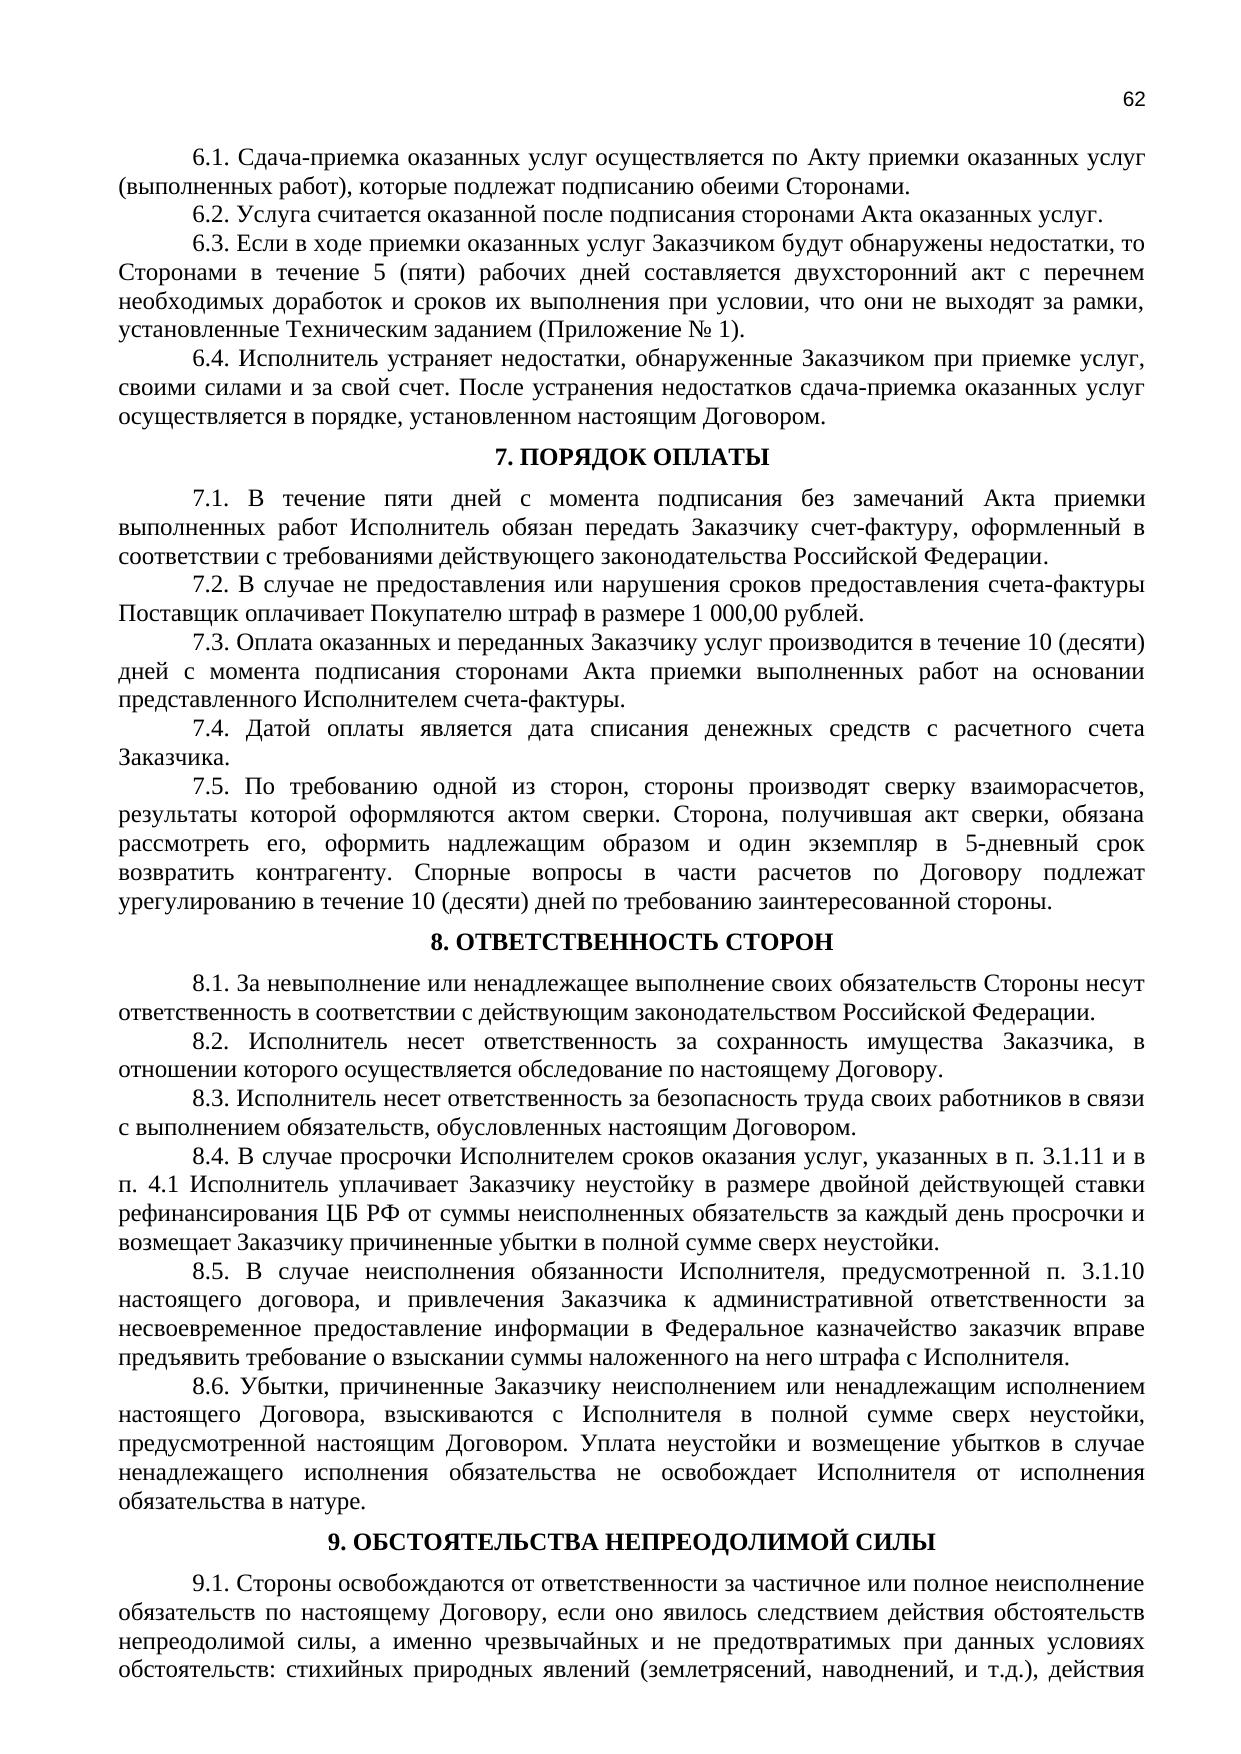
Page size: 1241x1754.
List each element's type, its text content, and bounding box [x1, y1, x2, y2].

text 8. Ответственность сторон [118, 927, 1146, 956]
text 6.4. Исполнитель устраняет недостатки, обнаруженные Заказчиком при приемке услуг, своими силами и за свой счет. После устранения недостатков сдача-приемка оказанных услуг осуществляется в порядке, установленном настоящим Договором. [118, 343, 1146, 429]
text 7.3. Оплата оказанных и переданных Заказчику услуг производится в течение 10 (десяти) дней с момента подписания сторонами Акта приемки выполненных работ на основании представленного Исполнителем счета-фактуры. [118, 627, 1146, 713]
text 6.1. Сдача-приемка оказанных услуг осуществляется по Акту приемки оказанных услуг (выполненных работ), которые подлежат подписанию обеими Сторонами. [118, 142, 1146, 199]
text 7.2. В случае не предоставления или нарушения сроков предоставления счета-фактуры Поставщик оплачивает Покупателю штраф в размере 1 000,00 рублей. [118, 569, 1146, 627]
text 6.3. Если в ходе приемки оказанных услуг Заказчиком будут обнаружены недостатки, то Сторонами в течение 5 (пяти) рабочих дней составляется двухсторонний акт с перечнем необходимых доработок и сроков их выполнения при условии, что они не выходят за рамки, установленные Техническим заданием (Приложение № 1). [118, 228, 1146, 343]
text 8.4. В случае просрочки Исполнителем сроков оказания услуг, указанных в п. 3.1.11 и в п. 4.1 Исполнитель уплачивает Заказчику неустойку в размере двойной действующей ставки рефинансирования ЦБ РФ от суммы неисполненных обязательств за каждый день просрочки и возмещает Заказчику причиненные убытки в полной сумме сверх неустойки. [118, 1141, 1146, 1256]
text 7. Порядок оплаты [118, 442, 1146, 471]
text 7.5. По требованию одной из сторон, стороны производят сверку взаиморасчетов, результаты которой оформляются актом сверки. Сторона, получившая акт сверки, обязана рассмотреть его, оформить надлежащим образом и один экземпляр в 5-дневный срок возвратить контрагенту. Спорные вопросы в части расчетов по Договору подлежат урегулированию в течение 10 (десяти) дней по требованию заинтересованной стороны. [118, 771, 1146, 914]
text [118, 1568, 1146, 1683]
text 9. Обстоятельства непреодолимой силы [118, 1527, 1146, 1556]
text 8.5. В случае неисполнения обязанности Исполнителя, предусмотренной п. 3.1.10 настоящего договора, и привлечения Заказчика к административной ответственности за несвоевременное предоставление информации в Федеральное казначейство заказчик вправе предъявить требование о взыскании суммы наложенного на него штрафа с Исполнителя. [118, 1256, 1146, 1371]
text 7.4. Датой оплаты является дата списания денежных средств с расчетного счета Заказчика. [118, 713, 1146, 771]
text 7.1. В течение пяти дней с момента подписания без замечаний Акта приемки выполненных работ Исполнитель обязан передать Заказчику счет-фактуру, оформленный в соответствии с требованиями действующего законодательства Российской Федерации. [118, 483, 1146, 569]
text 6.2. Услуга считается оказанной после подписания сторонами Акта оказанных услуг. [118, 199, 1146, 228]
text 8.3. Исполнитель несет ответственность за безопасность труда своих работников в связи с выполнением обязательств, обусловленных настоящим Договором. [118, 1083, 1146, 1141]
text 8.6. Убытки, причиненные Заказчику неисполнением или ненадлежащим исполнением настоящего Договора, взыскиваются с Исполнителя в полной сумме сверх неустойки, предусмотренной настоящим Договором. Уплата неустойки и возмещение убытков в случае ненадлежащего исполнения обязательства не освобождает Исполнителя от исполнения обязательства в натуре. [118, 1371, 1146, 1514]
text 8.1. За невыполнение или ненадлежащее выполнение своих обязательств Стороны несут ответственность в соответствии с действующим законодательством Российской Федерации. [118, 968, 1146, 1026]
text 8.2. Исполнитель несет ответственность за сохранность имущества Заказчика, в отношении которого осуществляется обследование по настоящему Договору. [118, 1026, 1146, 1083]
